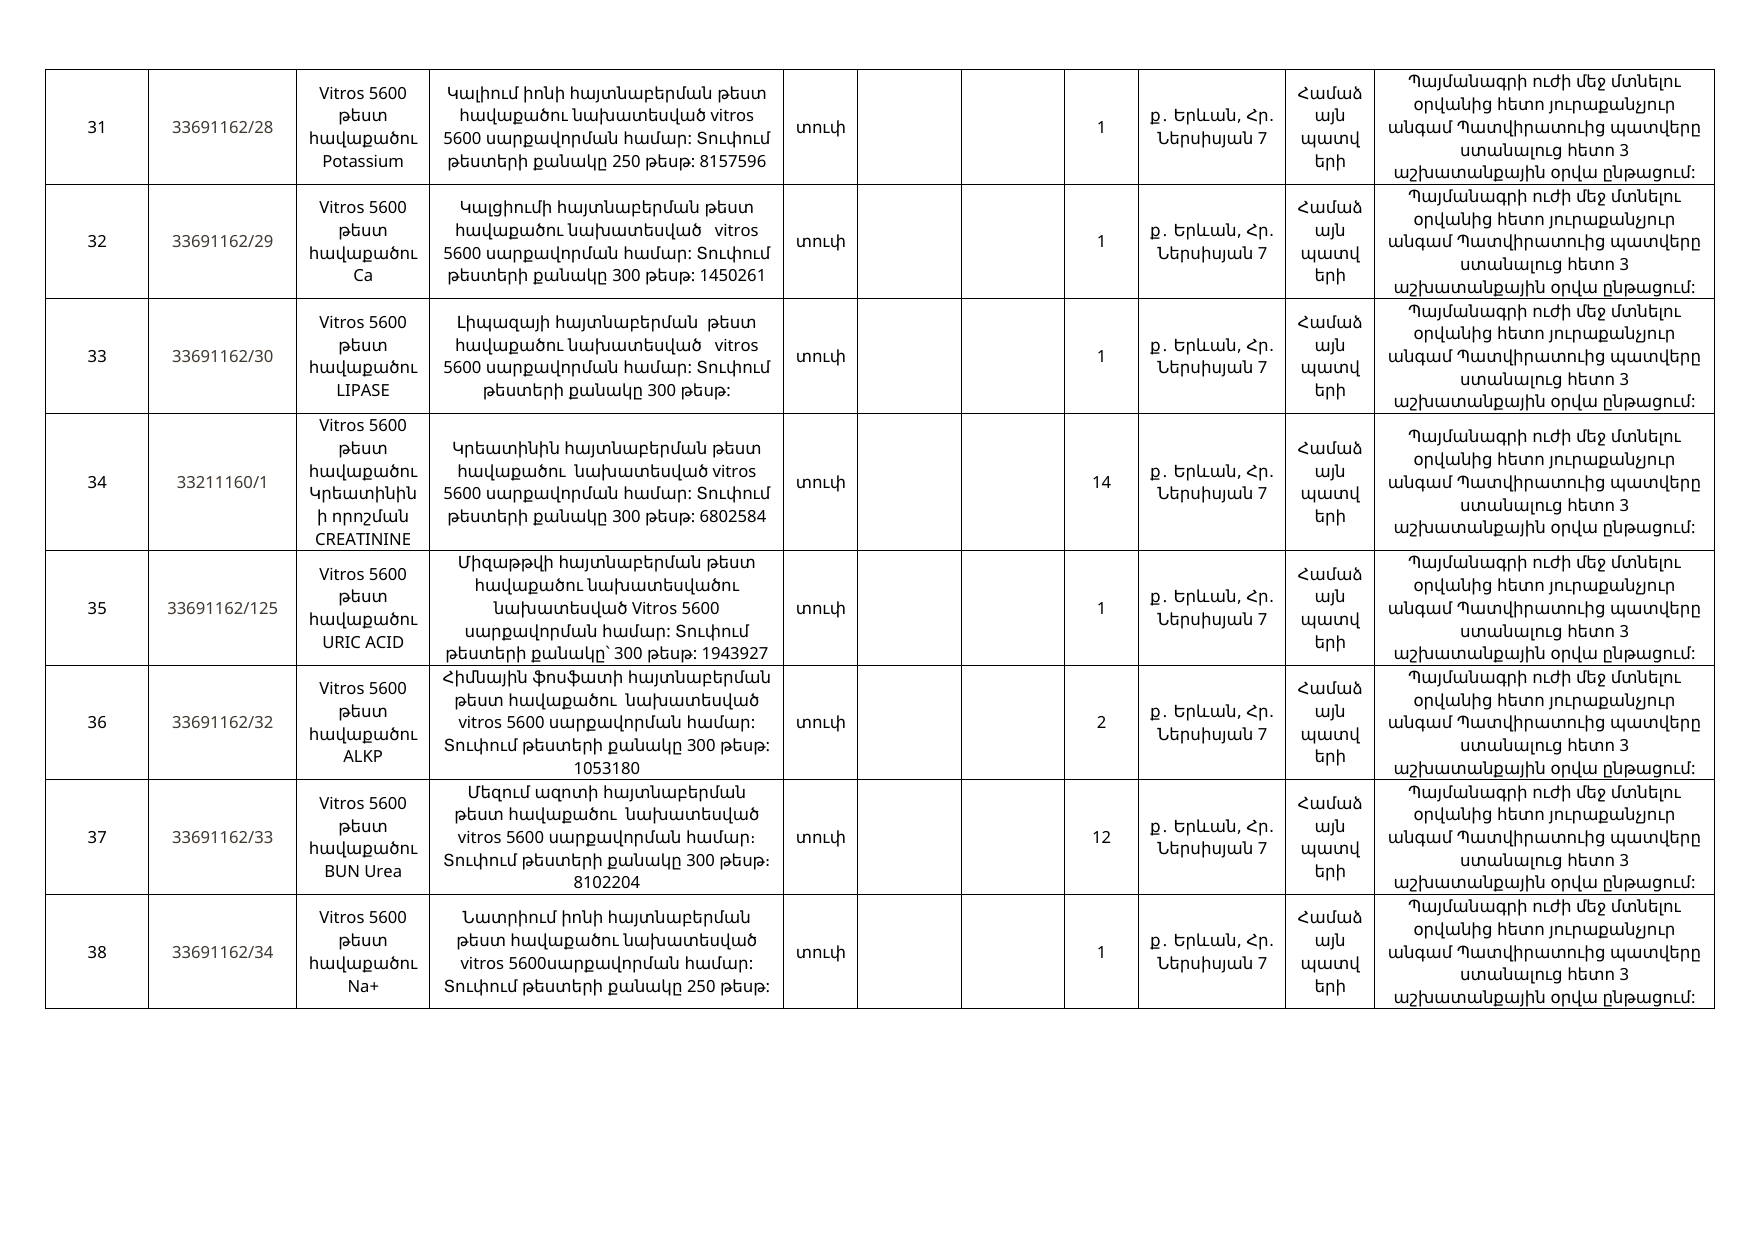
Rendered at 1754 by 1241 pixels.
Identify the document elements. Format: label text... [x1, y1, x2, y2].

table_cell ք․ Երևան, Հր․ Ներսիսյան 7 [1139, 299, 1285, 413]
table_cell [858, 666, 961, 779]
table_cell Հիմնային ֆոսֆատի հայտնաբերման թեստ հավաքածու նախատեսված vitros 5600 սարքավորման համար: Տուփում թեստերի քանակը 300 թեսթ: 1053180 [430, 666, 783, 779]
table_cell 33691162/30 [149, 299, 296, 413]
table_cell Մեզում ազոտի հայտնաբերման թեստ հավաքածու նախատեսված vitros 5600 սարքավորման համար։ Տուփում թեստերի քանակը 300 թեսթ։ 8102204 [430, 780, 783, 894]
table_cell տուփ [784, 895, 857, 1008]
table_cell Կալիում իոնի հայտնաբերման թեստ հավաքածու նախատեսված vitros 5600 սարքավորման համար: Տուփում թեստերի քանակը 250 թեսթ: 8157596 [430, 70, 783, 183]
table_cell 36 [46, 666, 148, 779]
table_cell 1 [1065, 185, 1138, 298]
table_cell Vitros 5600 թեստ հավաքածու Ca [297, 185, 429, 298]
table_cell [858, 185, 961, 298]
table_cell Համաձայն պատվերի [1286, 70, 1374, 183]
table_cell [858, 70, 961, 183]
table_cell 33 [46, 299, 148, 413]
table_cell Համաձայն պատվերի [1286, 551, 1374, 664]
table_cell [962, 551, 1064, 664]
table_cell Պայմանագրի ուժի մեջ մտնելու օրվանից հետո յուրաքանչյուր անգամ Պատվիրատուից պատվերը ստանալուց հետո 3 աշխատանքային օրվա ընթացում: [1375, 780, 1714, 894]
table_cell 2 [1065, 666, 1138, 779]
table_cell 1 [1065, 299, 1138, 413]
table_cell Համաձայն պատվերի [1286, 895, 1374, 1008]
table_cell [962, 895, 1064, 1008]
table_cell 35 [46, 551, 148, 664]
table_cell [858, 895, 961, 1008]
table_cell Պայմանագրի ուժի մեջ մտնելու օրվանից հետո յուրաքանչյուր անգամ Պատվիրատուից պատվերը ստանալուց հետո 3 աշխատանքային օրվա ընթացում: [1375, 299, 1714, 413]
table_cell 1 [1065, 70, 1138, 183]
table_cell 14 [1065, 414, 1138, 550]
table_cell [962, 414, 1064, 550]
table_cell Համաձայն պատվերի [1286, 666, 1374, 779]
table_cell ք․ Երևան, Հր․ Ներսիսյան 7 [1139, 185, 1285, 298]
table_cell Կրեատինին հայտնաբերման թեստ հավաքածու նախատեսված vitros 5600 սարքավորման համար: Տուփում թեստերի քանակը 300 թեսթ: 6802584 [430, 414, 783, 550]
table_cell Vitros 5600 թեստ հավաքածու Na+ [297, 895, 429, 1008]
table_cell [858, 551, 961, 664]
table_cell [858, 299, 961, 413]
table_cell Vitros 5600 թեստ հավաքածու Potassium [297, 70, 429, 183]
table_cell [1375, 70, 1714, 183]
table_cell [1139, 70, 1285, 183]
table_cell Համաձայն պատվերի [1286, 299, 1374, 413]
table_cell 1 [1065, 895, 1138, 1008]
table_cell տուփ [784, 414, 857, 550]
table_cell տուփ [784, 299, 857, 413]
table_cell Համաձայն պատվերի [1286, 185, 1374, 298]
table_cell տուփ [784, 185, 857, 298]
table_cell ք․ Երևան, Հր․ Ներսիսյան 7 [1139, 414, 1285, 550]
table_cell 33211160/1 [149, 414, 296, 550]
table_cell տուփ [784, 666, 857, 779]
table_cell 33691162/34 [149, 895, 296, 1008]
table_cell 37 [46, 780, 148, 894]
table_cell 33691162/32 [149, 666, 296, 779]
table_cell Լիպազայի հայտնաբերման թեստ հավաքածու նախատեսված vitros 5600 սարքավորման համար: Տուփում թեստերի քանակը 300 թեսթ: [430, 299, 783, 413]
table_cell 33691162/29 [149, 185, 296, 298]
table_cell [1139, 895, 1285, 1008]
table_cell ք․ Երևան, Հր․ Ներսիսյան 7 [1139, 666, 1285, 779]
table_cell 34 [46, 414, 148, 550]
table_cell Vitros 5600 թեստ հավաքածու LIPASE [297, 299, 429, 413]
table_cell 33691162/33 [149, 780, 296, 894]
table_cell Համաձայն պատվերի [1286, 414, 1374, 550]
table_cell Պայմանագրի ուժի մեջ մտնելու օրվանից հետո յուրաքանչյուր անգամ Պատվիրատուից պատվերը ստանալուց հետո 3 աշխատանքային օրվա ընթացում: [1375, 414, 1714, 550]
table_cell 38 [46, 895, 148, 1008]
table_cell Պայմանագրի ուժի մեջ մտնելու օրվանից հետո յուրաքանչյուր անգամ Պատվիրատուից պատվերը ստանալուց հետո 3 աշխատանքային օրվա ընթացում: [1375, 666, 1714, 779]
table_cell տուփ [784, 551, 857, 664]
table_cell Համաձայն պատվերի [1286, 780, 1374, 894]
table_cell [1375, 895, 1714, 1008]
table_cell 33691162/125 [149, 551, 296, 664]
table_cell [962, 299, 1064, 413]
table_cell Պայմանագրի ուժի մեջ մտնելու օրվանից հետո յուրաքանչյուր անգամ Պատվիրատուից պատվերը ստանալուց հետո 3 աշխատանքային օրվա ընթացում: [1375, 185, 1714, 298]
table_cell Պայմանագրի ուժի մեջ մտնելու օրվանից հետո յուրաքանչյուր անգամ Պատվիրատուից պատվերը ստանալուց հետո 3 աշխատանքային օրվա ընթացում: [1375, 551, 1714, 664]
table_cell [962, 780, 1064, 894]
table_cell [858, 414, 961, 550]
table_cell Vitros 5600 թեստ հավաքածու URIC ACID [297, 551, 429, 664]
table_cell Vitros 5600 թեստ հավաքածու Կրեատինինի որոշման CREATININE [297, 414, 429, 550]
table_cell տուփ [784, 780, 857, 894]
table_cell [858, 780, 961, 894]
table_cell 31 [46, 70, 148, 183]
table_cell ք․ Երևան, Հր․ Ներսիսյան 7 [1139, 780, 1285, 894]
table_cell 1 [1065, 551, 1138, 664]
table_cell [962, 666, 1064, 779]
table_cell 32 [46, 185, 148, 298]
table_cell Vitros 5600 թեստ հավաքածու ALKP [297, 666, 429, 779]
table_cell 33691162/28 [149, 70, 296, 183]
table_cell ք․ Երևան, Հր․ Ներսիսյան 7 [1139, 551, 1285, 664]
table_cell 12 [1065, 780, 1138, 894]
table_cell Vitros 5600 թեստ հավաքածու BUN Urea [297, 780, 429, 894]
table_cell Միզաթթվի հայտնաբերման թեստ հավաքածու նախատեսվածու նախատեսված Vitros 5600 սարքավորման համար: Տուփում թեստերի քանակը՝ 300 թեսթ: 1943927 [430, 551, 783, 664]
table_cell [962, 70, 1064, 183]
table_cell Կալցիումի հայտնաբերման թեստ հավաքածու նախատեսված vitros 5600 սարքավորման համար: Տուփում թեստերի քանակը 300 թեսթ: 1450261 [430, 185, 783, 298]
table_cell [962, 185, 1064, 298]
table_cell տուփ [784, 70, 857, 183]
table_cell Նատրիում իոնի հայտնաբերման թեստ հավաքածու նախատեսված vitros 5600սարքավորման համար: Տուփում թեստերի քանակը 250 թեսթ: [430, 895, 783, 1008]
